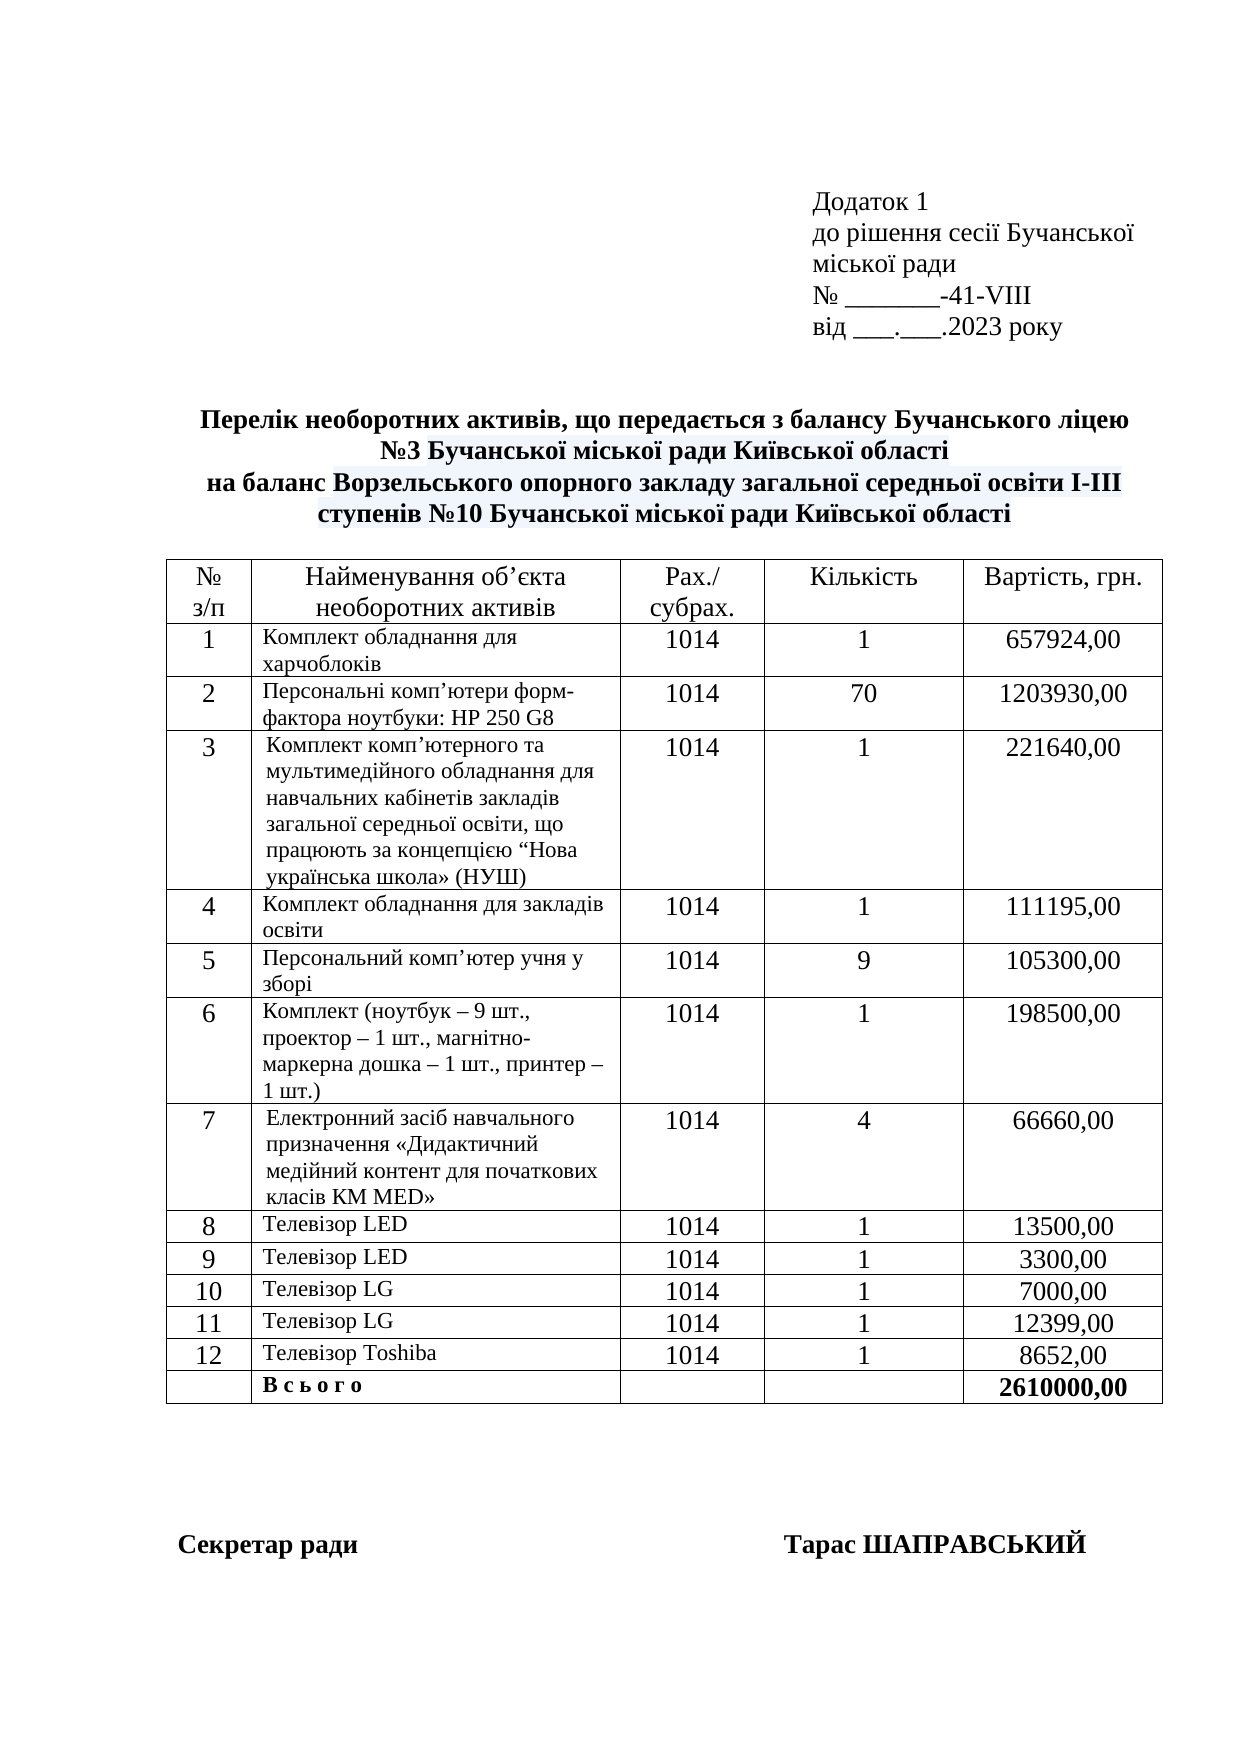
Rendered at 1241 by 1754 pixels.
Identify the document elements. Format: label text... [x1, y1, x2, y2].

table_cell 198500,00 [964, 998, 1162, 1103]
table_header № з/п [167, 560, 251, 622]
table_cell 1014 [621, 731, 764, 889]
table_cell 8652,00 [964, 1339, 1162, 1370]
table_cell 1 [765, 731, 963, 889]
table_cell 1014 [621, 1307, 764, 1338]
table_cell 105300,00 [964, 944, 1162, 997]
table_cell 1 [765, 1243, 963, 1274]
table_cell 11 [167, 1307, 251, 1338]
table_cell 3300,00 [964, 1243, 1162, 1274]
table_cell 12399,00 [964, 1307, 1162, 1338]
table_cell Телевізор LED [252, 1211, 620, 1242]
table_cell 1203930,00 [964, 677, 1162, 730]
table_cell 3 [167, 731, 251, 889]
table_cell 1 [765, 1339, 963, 1370]
table_cell В с ь о г о [252, 1371, 620, 1403]
table_cell 2 [167, 677, 251, 730]
table_cell 1014 [621, 890, 764, 943]
text до рішення сесії Бучанської [177, 216, 1152, 248]
text від ___.___.2023 року [177, 310, 1152, 341]
text на баланс Ворзельського опорного закладу загальної середньої освіти І-ІІІ ступенів №10 Бучанської міської ради Київської області [177, 466, 333, 528]
table_cell 1 [765, 890, 963, 943]
table_cell 4 [765, 1104, 963, 1209]
table_cell 111195,00 [964, 890, 1162, 943]
table_cell Телевізор LG [252, 1307, 620, 1338]
table_cell 9 [167, 1243, 251, 1274]
table_cell 4 [167, 890, 251, 943]
table_cell 1014 [621, 1275, 764, 1306]
text № _______-41-VIІI [177, 279, 1152, 310]
table_cell 66660,00 [964, 1104, 1162, 1209]
table_cell 1 [167, 624, 251, 676]
table_cell 1014 [621, 677, 764, 730]
table_cell 1 [765, 1211, 963, 1242]
table_cell 1014 [621, 1104, 764, 1209]
text Секретар ради Тарас ШАПРАВСЬКИЙ [177, 1528, 1167, 1559]
table_cell Комплект (ноутбук – 9 шт., проектор – 1 шт., магнітно-маркерна дошка – 1 шт., принтер – 1 шт.) [252, 998, 620, 1103]
table_header Найменування об’єкта необоротних активів [252, 560, 620, 622]
table_cell 8 [167, 1211, 251, 1242]
table_cell 1014 [621, 1211, 764, 1242]
table_cell Комплект обладнання для харчоблоків [252, 624, 620, 676]
table_cell Комплект комп’ютерного та мультимедійного обладнання для навчальних кабінетів закладів загальної середньої освіти, що працюють за концепцією “Нова українська школа» (НУШ) [252, 731, 620, 889]
table_cell 7000,00 [964, 1275, 1162, 1306]
table_cell 1014 [621, 624, 764, 676]
table_cell 13500,00 [964, 1211, 1162, 1242]
table_cell Комплект обладнання для закладів освіти [252, 890, 620, 943]
table_header Кількість [765, 560, 963, 622]
table_cell Персональні комп’ютери форм-фактора ноутбуки: НР 250 G8 [252, 677, 620, 730]
table_cell 70 [765, 677, 963, 730]
table_cell 1014 [621, 944, 764, 997]
table_cell 9 [765, 944, 963, 997]
table_cell 1014 [621, 998, 764, 1103]
table_cell 5 [167, 944, 251, 997]
table_cell 12 [167, 1339, 251, 1370]
text Перелік необоротних активів, що передається з балансу Бучанського ліцею №3 Бучанської міської ради Київської області [177, 403, 1152, 466]
table_cell 1014 [621, 1339, 764, 1370]
table_header Вартість, грн. [964, 560, 1162, 622]
table_cell Телевізор LG [252, 1275, 620, 1306]
table_cell Телевізор Toshiba [252, 1339, 620, 1370]
table_cell 221640,00 [964, 731, 1162, 889]
table_cell 2610000,00 [964, 1371, 1162, 1403]
table_cell 1 [765, 1307, 963, 1338]
table_cell [621, 1371, 764, 1403]
table_cell Телевізор LED [252, 1243, 620, 1274]
table_cell 1 [765, 1275, 963, 1306]
table_cell 6 [167, 998, 251, 1103]
text на баланс Ворзельського опорного закладу загальної середньої освіти І-ІІІ ступенів №10 Бучанської міської ради Київської області [1011, 466, 1152, 528]
table_cell 10 [167, 1275, 251, 1306]
table_cell 657924,00 [964, 624, 1162, 676]
text міської ради [177, 248, 1152, 279]
table_cell 7 [167, 1104, 251, 1209]
text Додаток 1 [177, 185, 1152, 216]
table_cell 1 [765, 998, 963, 1103]
table_cell Персональний комп’ютер учня у зборі [252, 944, 620, 997]
table_cell [765, 1371, 963, 1403]
table_cell [167, 1371, 251, 1403]
table_cell 1 [765, 624, 963, 676]
table_header Рах./ субрах. [621, 560, 764, 622]
table_cell 1014 [621, 1243, 764, 1274]
table_cell Електронний засіб навчального призначення «Дидактичний медійний контент для початкових класів КМ MED» [252, 1104, 620, 1209]
